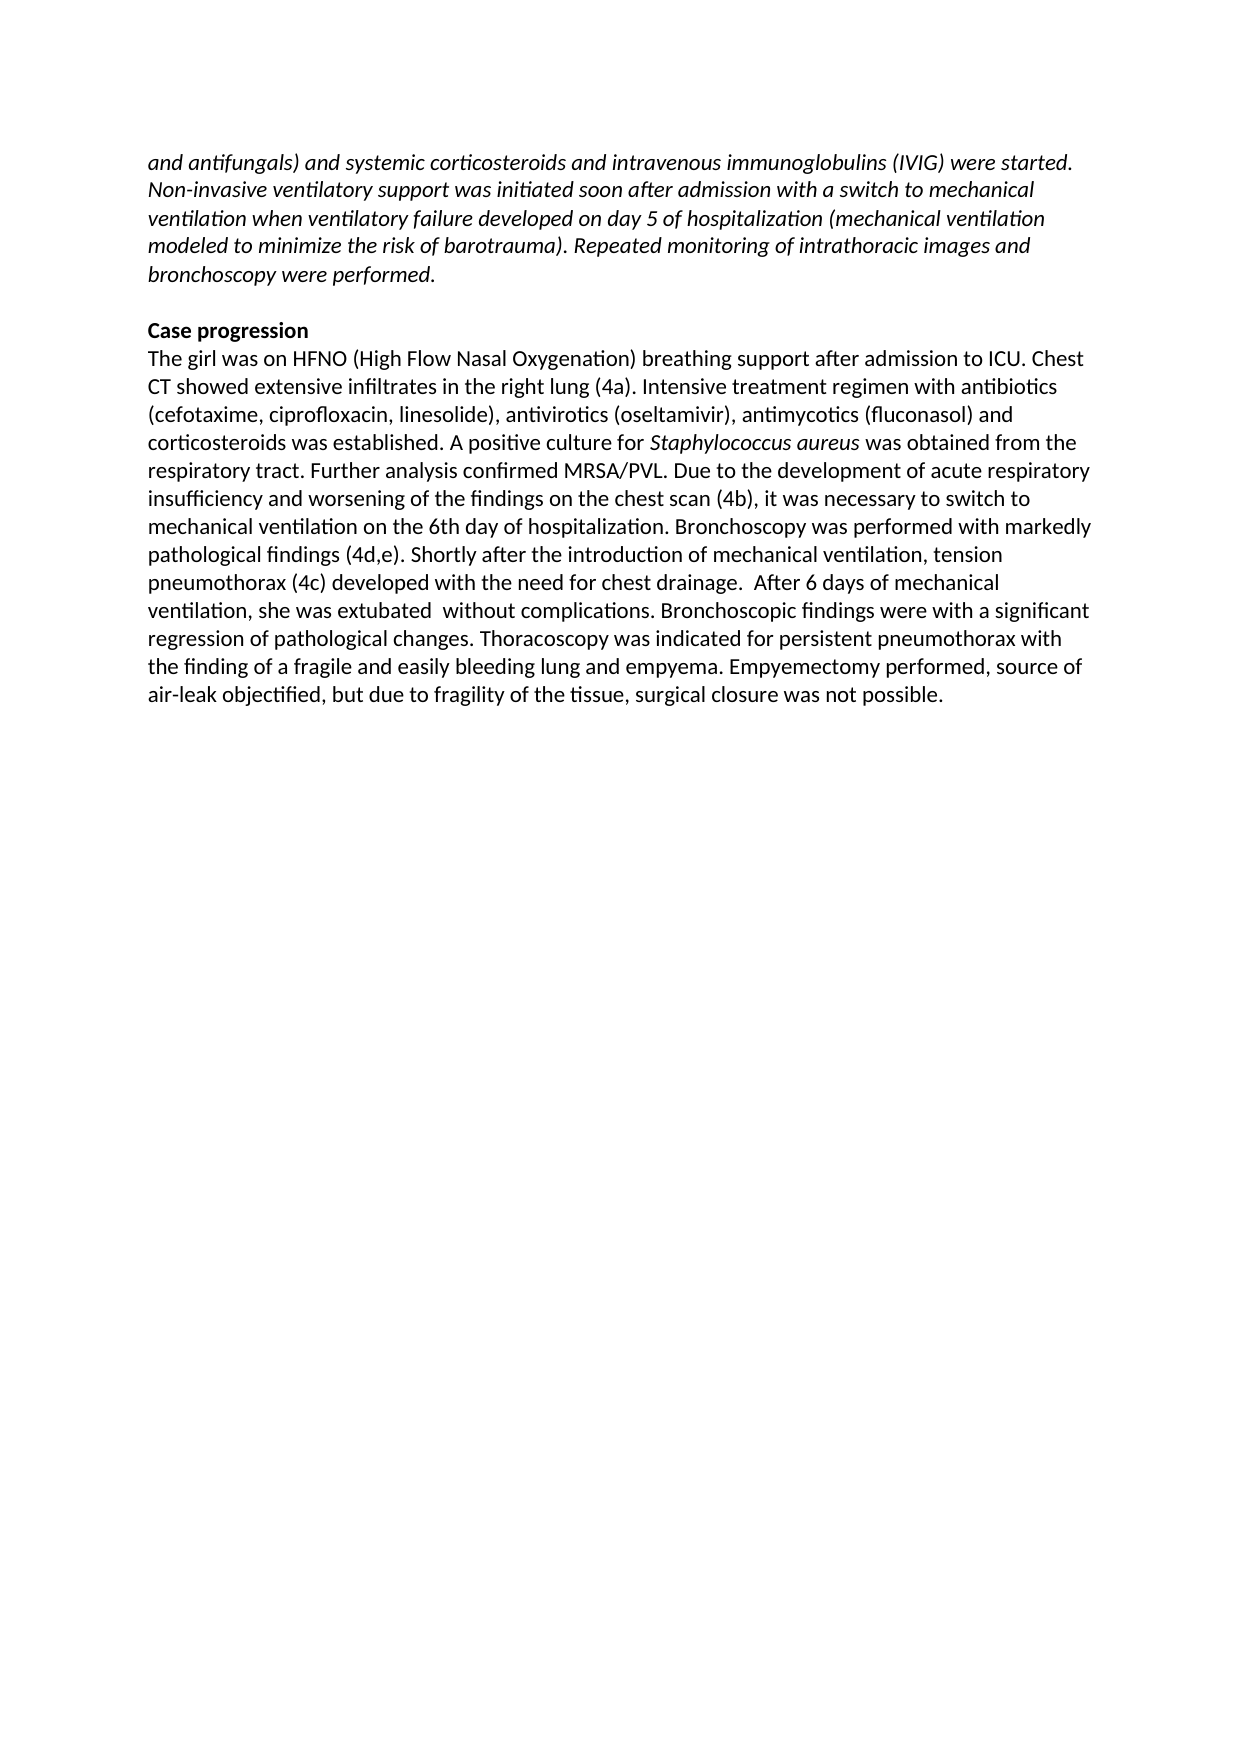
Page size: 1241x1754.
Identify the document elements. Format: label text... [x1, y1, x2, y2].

text The girl was on HFNO (High Flow Nasal Oxygenation) breathing support after admission to ICU. Chest CT showed extensive infiltrates in the right lung (4a). Intensive treatment regimen with antibiotics (cefotaxime, ciprofloxacin, linesolide), antivirotics (oseltamivir), antimycotics (fluconasol) and corticosteroids was established. A positive culture for Staphylococcus aureus was obtained from the respiratory tract. Further analysis confirmed MRSA/PVL. Due to the development of acute respiratory insufficiency and worsening of the findings on the chest scan (4b), it was necessary to switch to mechanical ventilation on the 6th day of hospitalization. Bronchoscopy was performed with markedly pathological findings (4d,e). Shortly after the introduction of mechanical ventilation, tension pneumothorax (4c) developed with the need for chest drainage. After 6 days of mechanical ventilation, she was extubated without complications. Bronchoscopic findings were with a significant regression of pathological changes. Thoracoscopy was indicated for persistent pneumothorax with the finding of a fragile and easily bleeding lung and empyema. Empyemectomy performed, source of air-leak objectified, but due to fragility of the tissue, surgical closure was not possible. [148, 344, 1093, 708]
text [148, 148, 1093, 288]
text Case progression [148, 316, 1093, 344]
